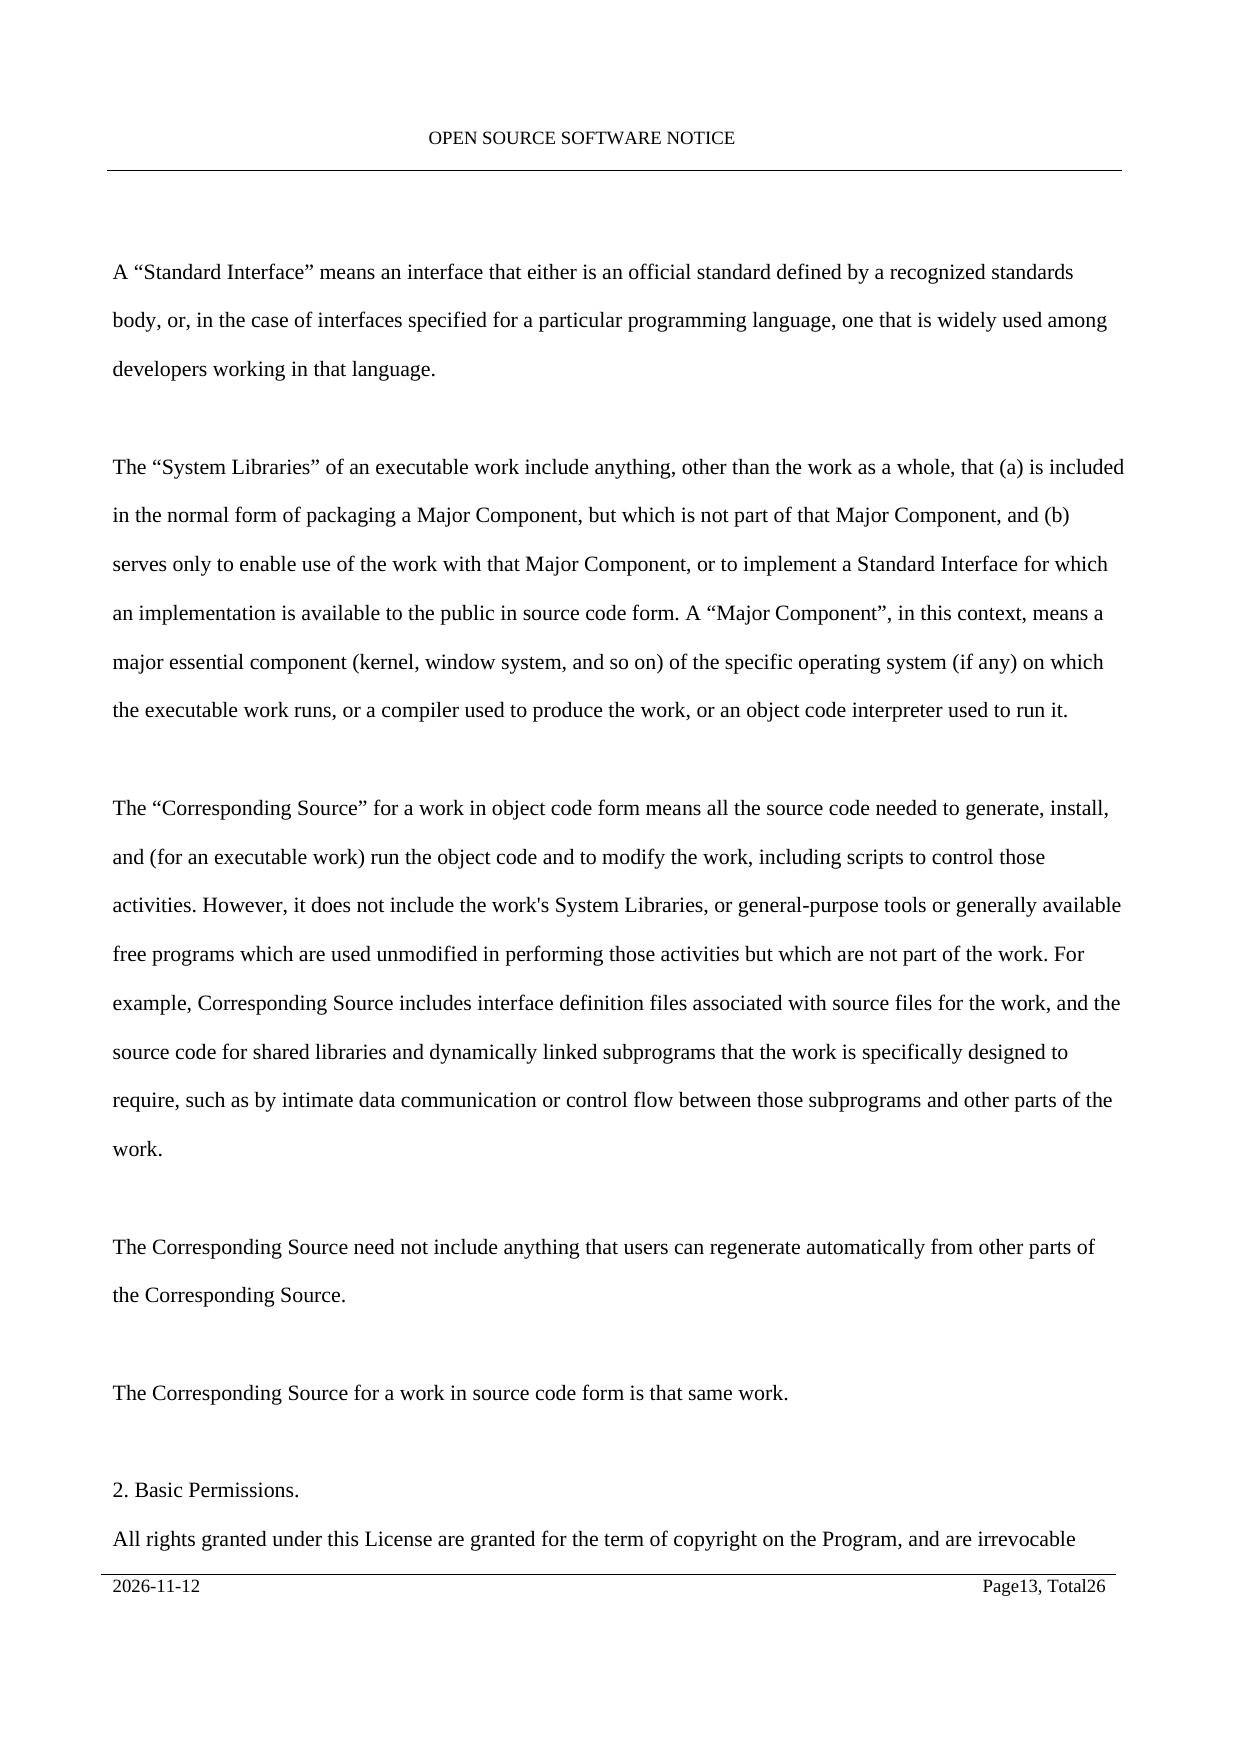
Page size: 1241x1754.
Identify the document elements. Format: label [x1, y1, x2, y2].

text [112, 206, 1128, 1555]
